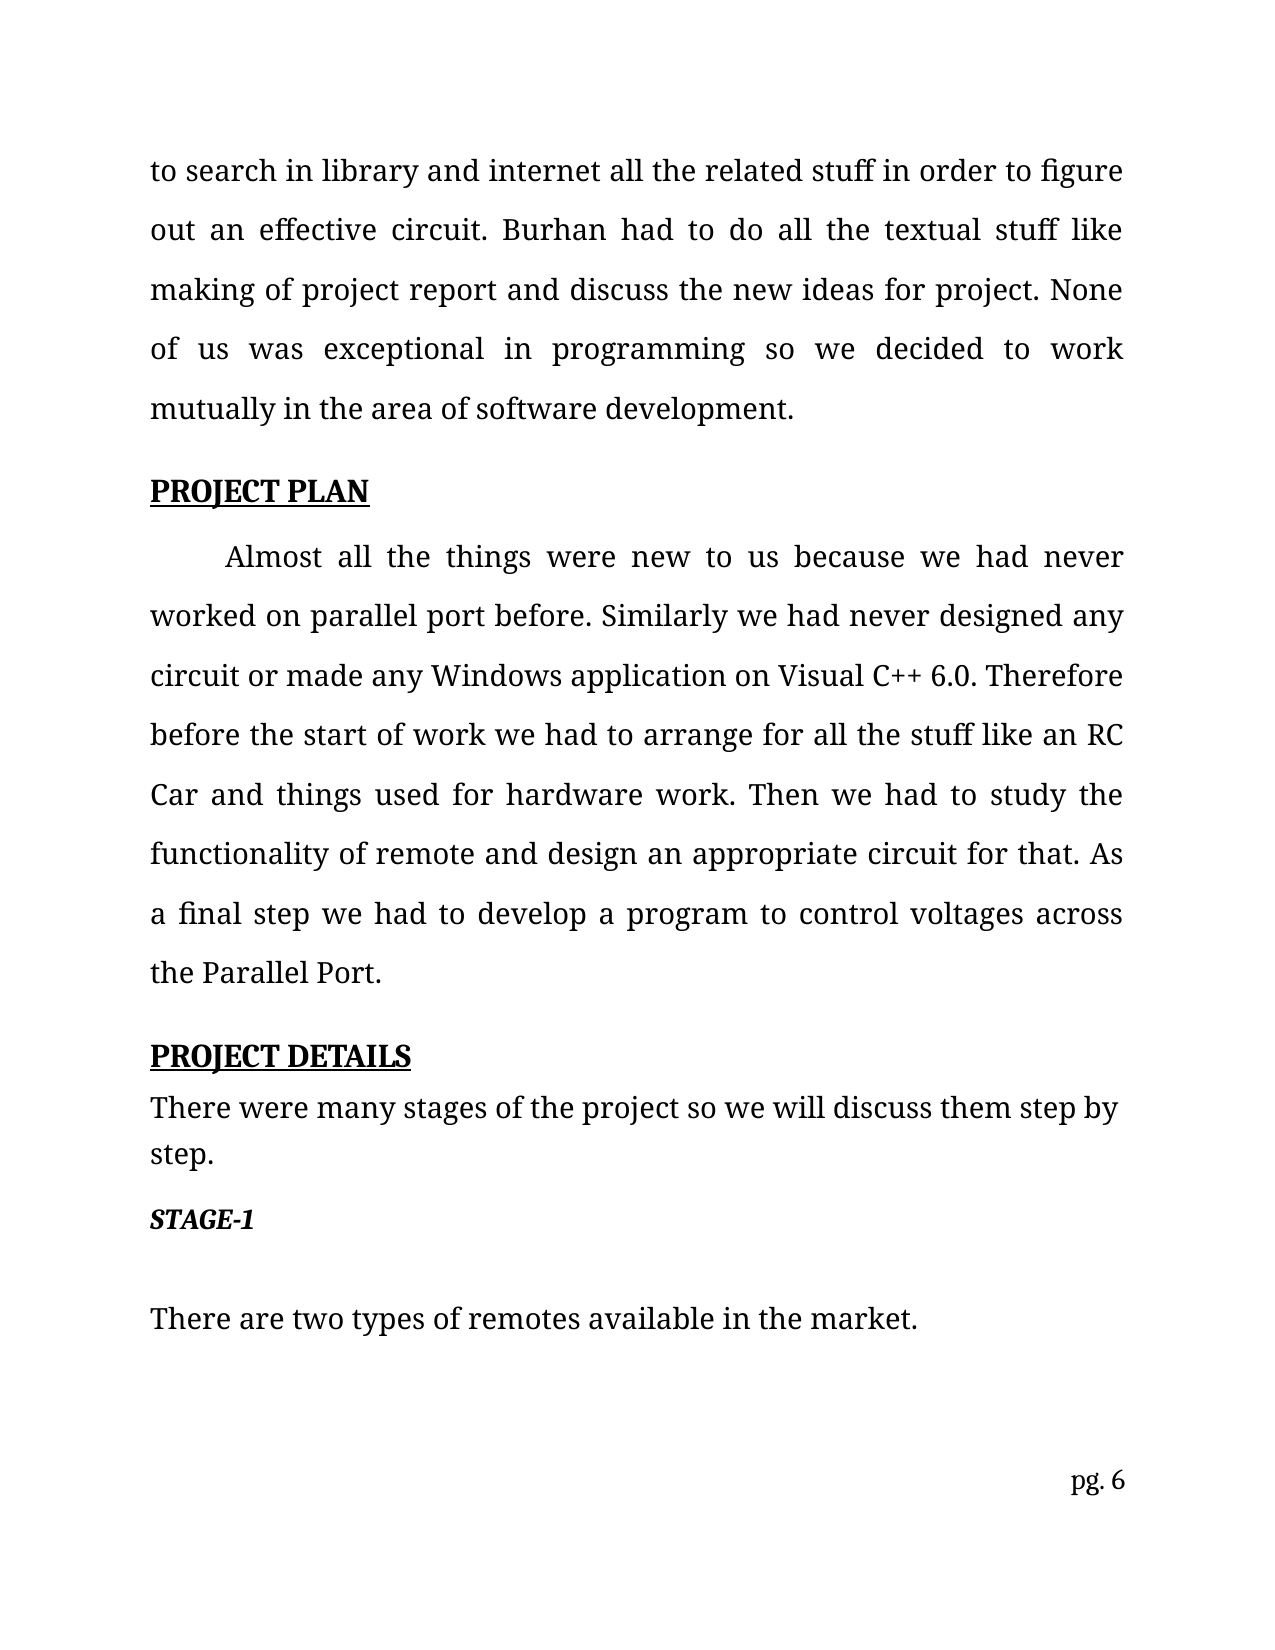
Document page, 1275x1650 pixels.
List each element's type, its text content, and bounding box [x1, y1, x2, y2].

text Almost all the things were new to us because we had never worked on parallel port before. Similarly we had never designed any circuit or made any Windows application on Visual C++ 6.0. Therefore before the start of work we had to arrange for all the stuff like an RC Car and things used for hardware work. Then we had to study the functionality of remote and design an appropriate circuit for that. As a final step we had to develop a program to control voltages across the Parallel Port. [150, 536, 1125, 992]
subtitle PROJECT DETAILS [150, 1037, 1125, 1075]
text There are two types of remotes available in the market. [150, 1298, 1125, 1338]
text There were many stages of the project so we will discuss them step by step. [150, 1087, 1125, 1173]
subtitle PROJECT PLAN [150, 472, 1125, 511]
subtitle STAGE-1 [150, 1203, 1125, 1237]
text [150, 150, 1125, 428]
